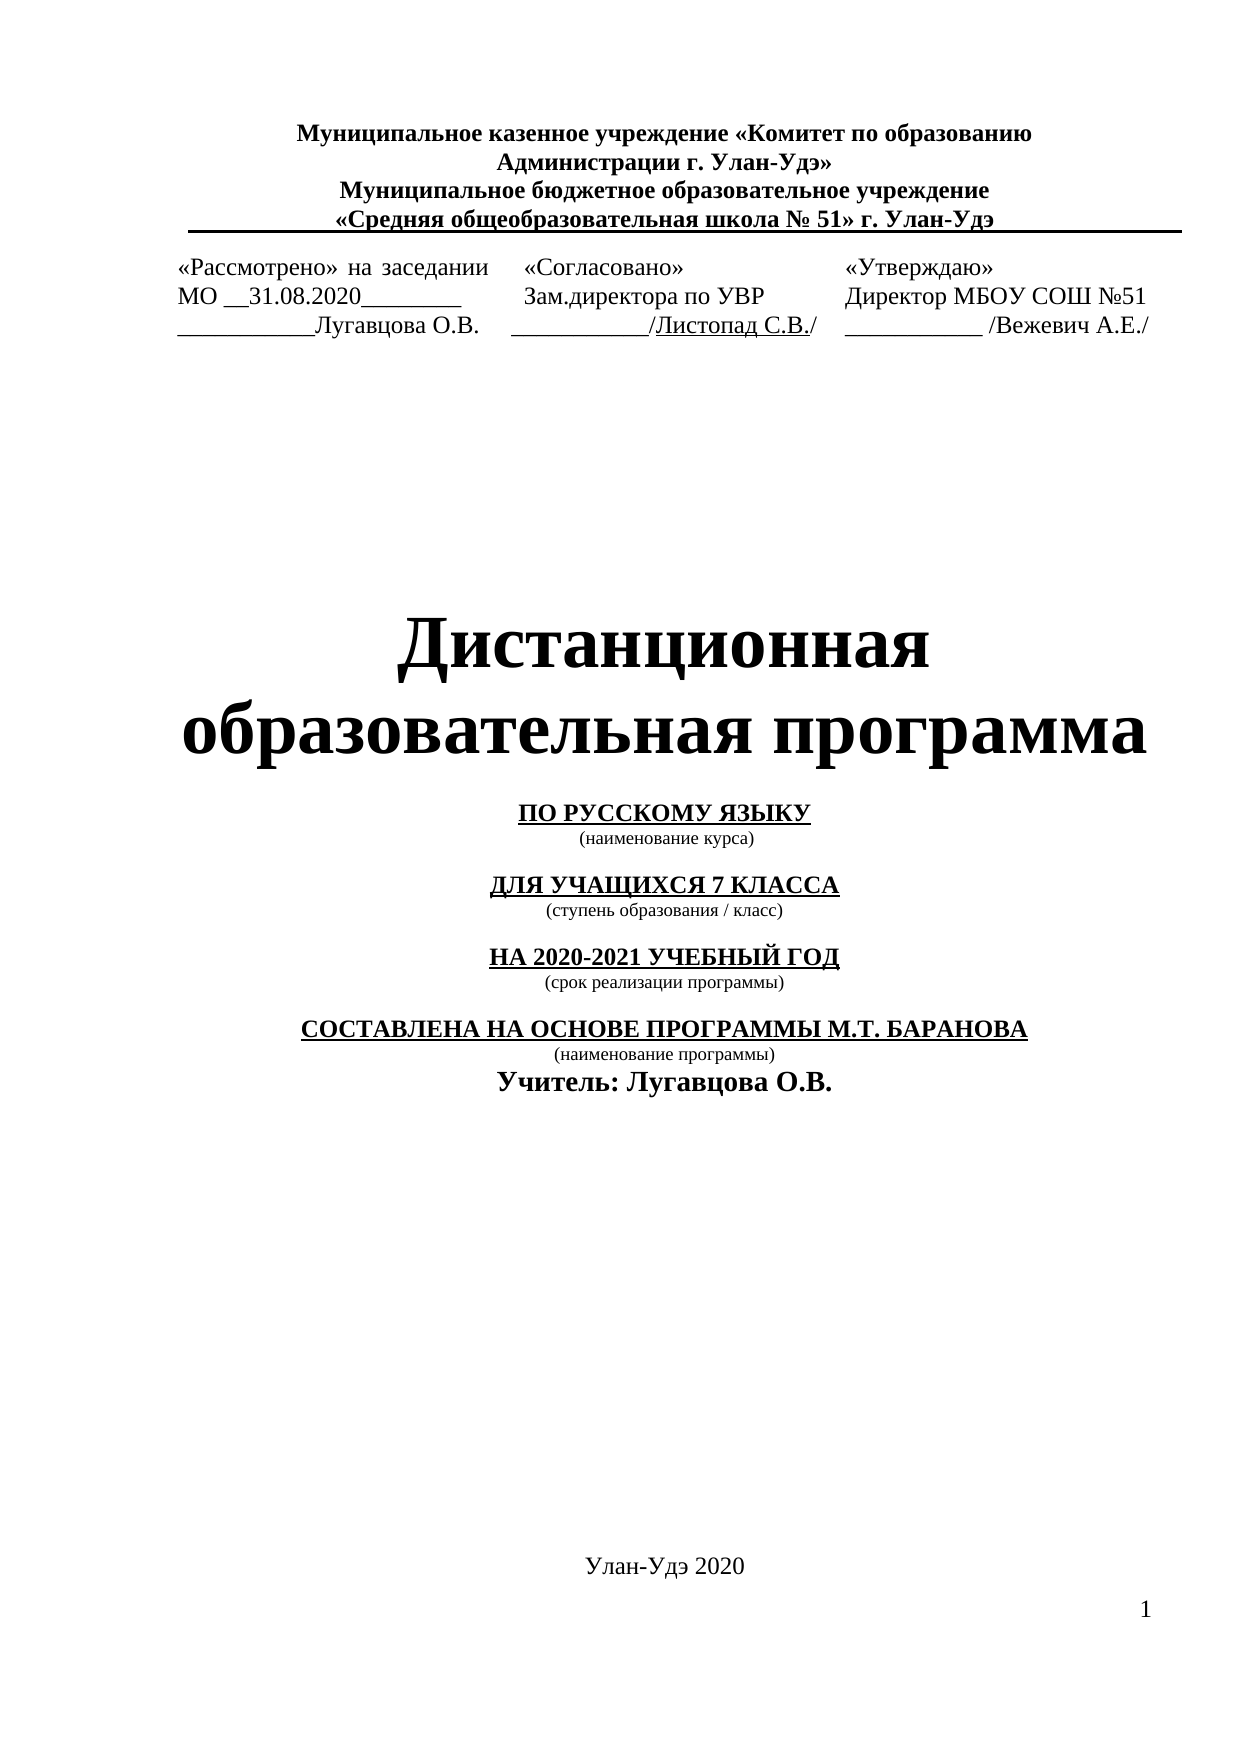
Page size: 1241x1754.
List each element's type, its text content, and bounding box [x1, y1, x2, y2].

text (наименование программы) [177, 1043, 1152, 1064]
text (срок реализации программы) [177, 971, 1152, 993]
text Дистанционная образовательная программа [177, 597, 1152, 770]
text «Средняя общеобразовательная школа № 51» г. Улан-Удэ [177, 204, 1152, 233]
text НА 2020-2021 УЧЕБНЫЙ ГОД [177, 942, 1152, 971]
text Администрации г. Улан-Удэ» [177, 147, 1152, 176]
text (наименование курса) [177, 827, 1152, 849]
table_header «Согласовано» Зам.директора по УВР ___________/Листопад С.В./ [500, 252, 834, 396]
text Учитель: Лугавцова О.В. [177, 1064, 1152, 1098]
text СОСТАВЛЕНА НА ОСНОВЕ ПРОГРАММЫ М.Т. БАРАНОВА [177, 1014, 1152, 1043]
text Муниципальное казенное учреждение «Комитет по образованию [177, 118, 1152, 147]
text Улан-Удэ 2020 [177, 1551, 1152, 1579]
text (ступень образования / класс) [177, 899, 1152, 921]
table_header «Рассмотрено» на заседании МО __31.08.2020________ ___________Лугавцова О.В. [166, 252, 500, 396]
text Муниципальное бюджетное образовательное учреждение [177, 176, 1152, 204]
table_header «Утверждаю» Директор МБОУ СОШ №51 ___________ /Вежевич А.Е./ [834, 252, 1167, 396]
text ПО РУССКОМУ ЯЗЫКУ [177, 798, 1152, 827]
text ДЛЯ УЧАЩИХСЯ 7 КЛАССА [177, 870, 1152, 899]
